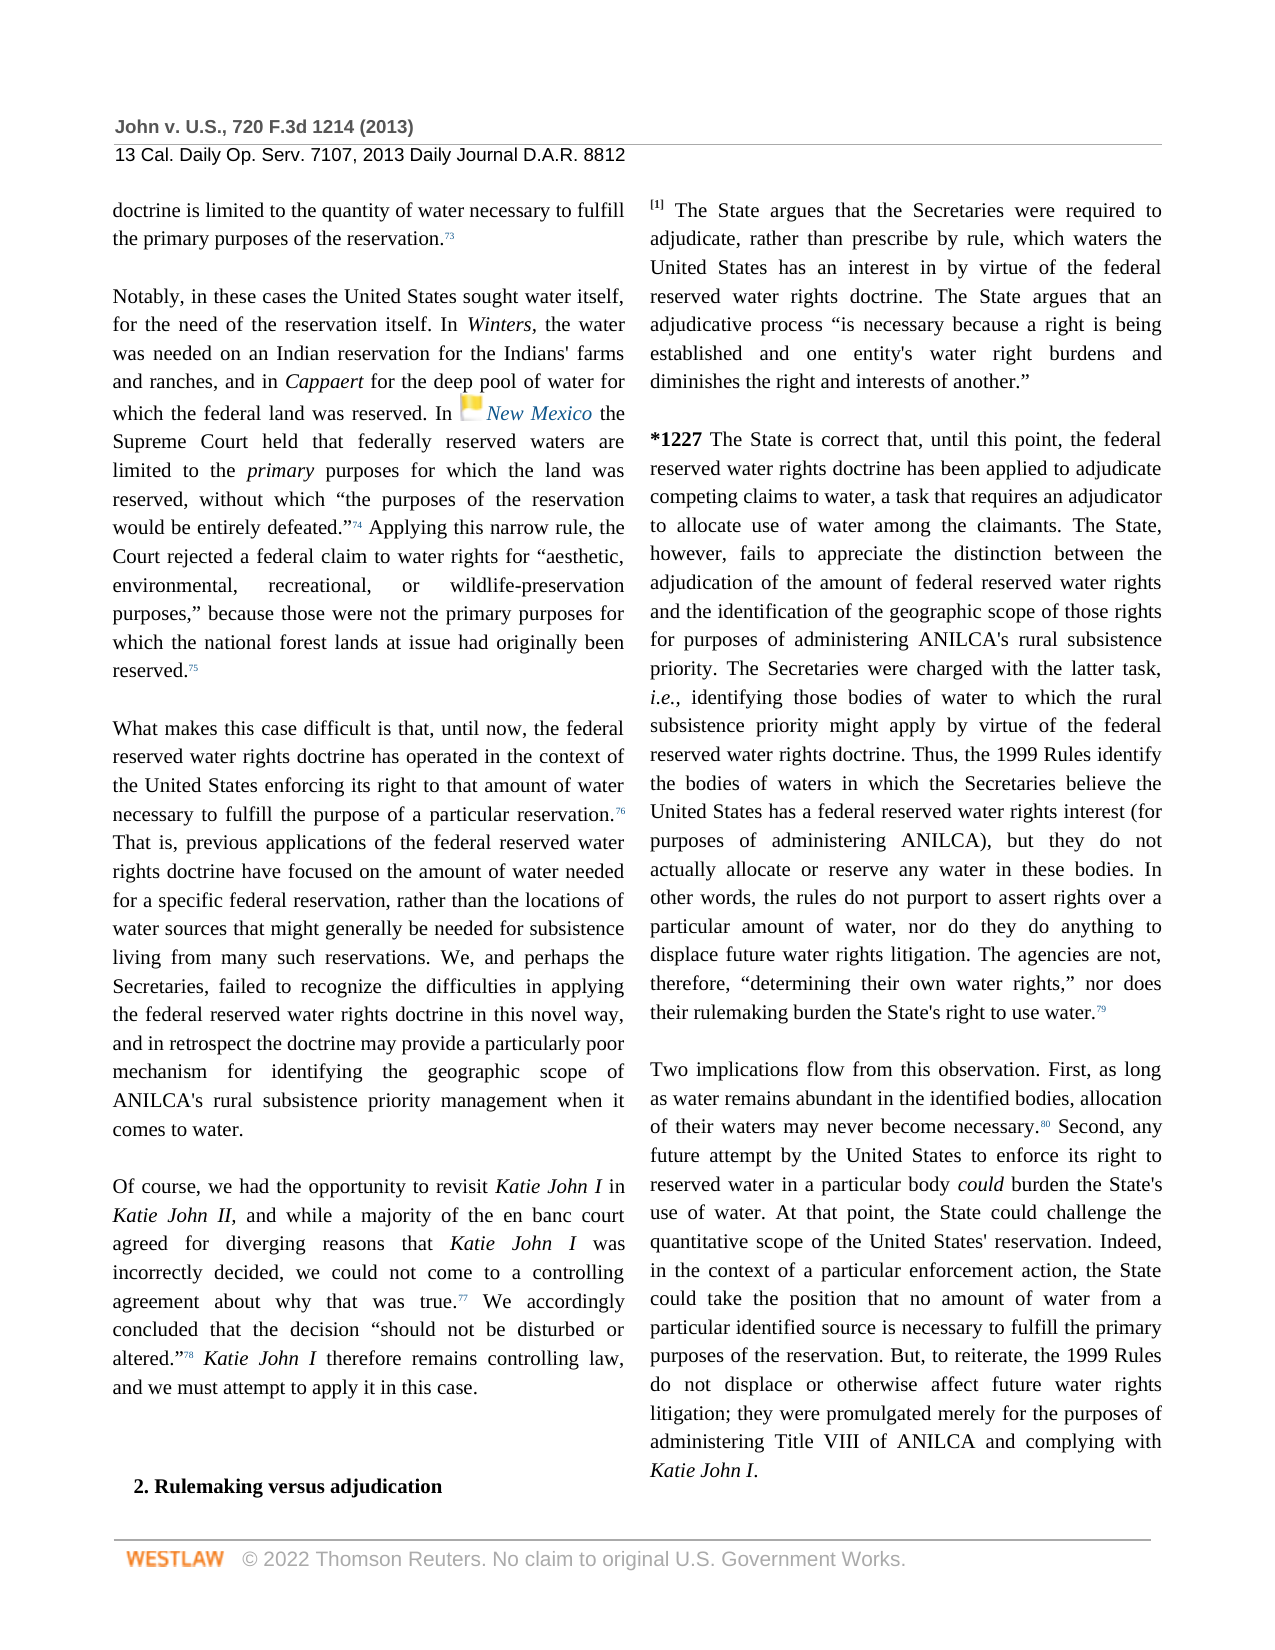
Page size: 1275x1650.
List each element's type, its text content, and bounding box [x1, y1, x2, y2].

text *1227 The State is correct that, until this point, the federal reserved water rights doctrine has been applied to adjudicate competing claims to water, a task that requires an adjudicator to allocate use of water among the claimants. The State, however, fails to appreciate the distinction between the adjudication of the amount of federal reserved water rights and the identification of the geographic scope of those rights for purposes of administering ANILCA's rural subsistence priority. The Secretaries were charged with the latter task, i.e., identifying those bodies of water to which the rural subsistence priority might apply by virtue of the federal reserved water rights doctrine. Thus, the 1999 Rules identify the bodies of waters in which the Secretaries believe the United States has a federal reserved water rights interest (for purposes of administering ANILCA), but they do not actually allocate or reserve any water in these bodies. In other words, the rules do not purport to assert rights over a particular amount of water, nor do they do anything to displace future water rights litigation. The agencies are not, therefore, “determining their own water rights,” nor does their rulemaking burden the State's right to use water.79 [650, 422, 1162, 1024]
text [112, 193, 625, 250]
text What makes this case difficult is that, until now, the federal reserved water rights doctrine has operated in the context of the United States enforcing its right to that amount of water necessary to fulfill the purpose of a particular reservation.76 That is, previous applications of the federal reserved water rights doctrine have focused on the amount of water needed for a specific federal reservation, rather than the locations of water sources that might generally be needed for subsistence living from many such reservations. We, and perhaps the Secretaries, failed to recognize the difficulties in applying the federal reserved water rights doctrine in this novel way, and in retrospect the doctrine may provide a particularly poor mechanism for identifying the geographic scope of ANILCA's rural subsistence priority management when it comes to water. [112, 711, 625, 1141]
text [1] The State argues that the Secretaries were required to adjudicate, rather than prescribe by rule, which waters the United States has an interest in by virtue of the federal reserved water rights doctrine. The State argues that an adjudicative process “is necessary because a right is being established and one entity's water right burdens and diminishes the right and interests of another.” [650, 193, 1162, 393]
text Of course, we had the opportunity to revisit Katie John I in Katie John II, and while a majority of the en banc court agreed for diverging reasons that Katie John I was incorrectly decided, we could not come to a controlling agreement about why that was true.77 We accordingly concluded that the decision “should not be disturbed or altered.”78 Katie John I therefore remains controlling law, and we must attempt to apply it in this case. [112, 1169, 625, 1399]
text 2. Rulemaking versus adjudication [112, 1469, 625, 1498]
picture [460, 393, 487, 421]
text Notably, in these cases the United States sought water itself, for the need of the reservation itself. In Winters, the water was needed on an Indian reservation for the Indians' farms and ranches, and in Cappaert for the deep pool of water for which the federal land was reserved. In New Mexico the Supreme Court held that federally reserved waters are limited to the primary purposes for which the land was reserved, without which “the purposes of the reservation would be entirely defeated.”74 Applying this narrow rule, the Court rejected a federal claim to water rights for “aesthetic, environmental, recreational, or wildlife-preservation purposes,” because those were not the primary purposes for which the national forest lands at issue had originally been reserved.75 [112, 279, 625, 682]
text Two implications flow from this observation. First, as long as water remains abundant in the identified bodies, allocation of their waters may never become necessary.80 Second, any future attempt by the United States to enforce its right to reserved water in a particular body could burden the State's use of water. At that point, the State could challenge the quantitative scope of the United States' reservation. Indeed, in the context of a particular enforcement action, the State could take the position that no amount of water from a particular identified source is necessary to fulfill the primary purposes of the reservation. But, to reiterate, the 1999 Rules do not displace or otherwise affect future water rights litigation; they were promulgated merely for the purposes of administering Title VIII of ANILCA and complying with Katie John I. [650, 1052, 1162, 1482]
picture [114, 1551, 237, 1567]
